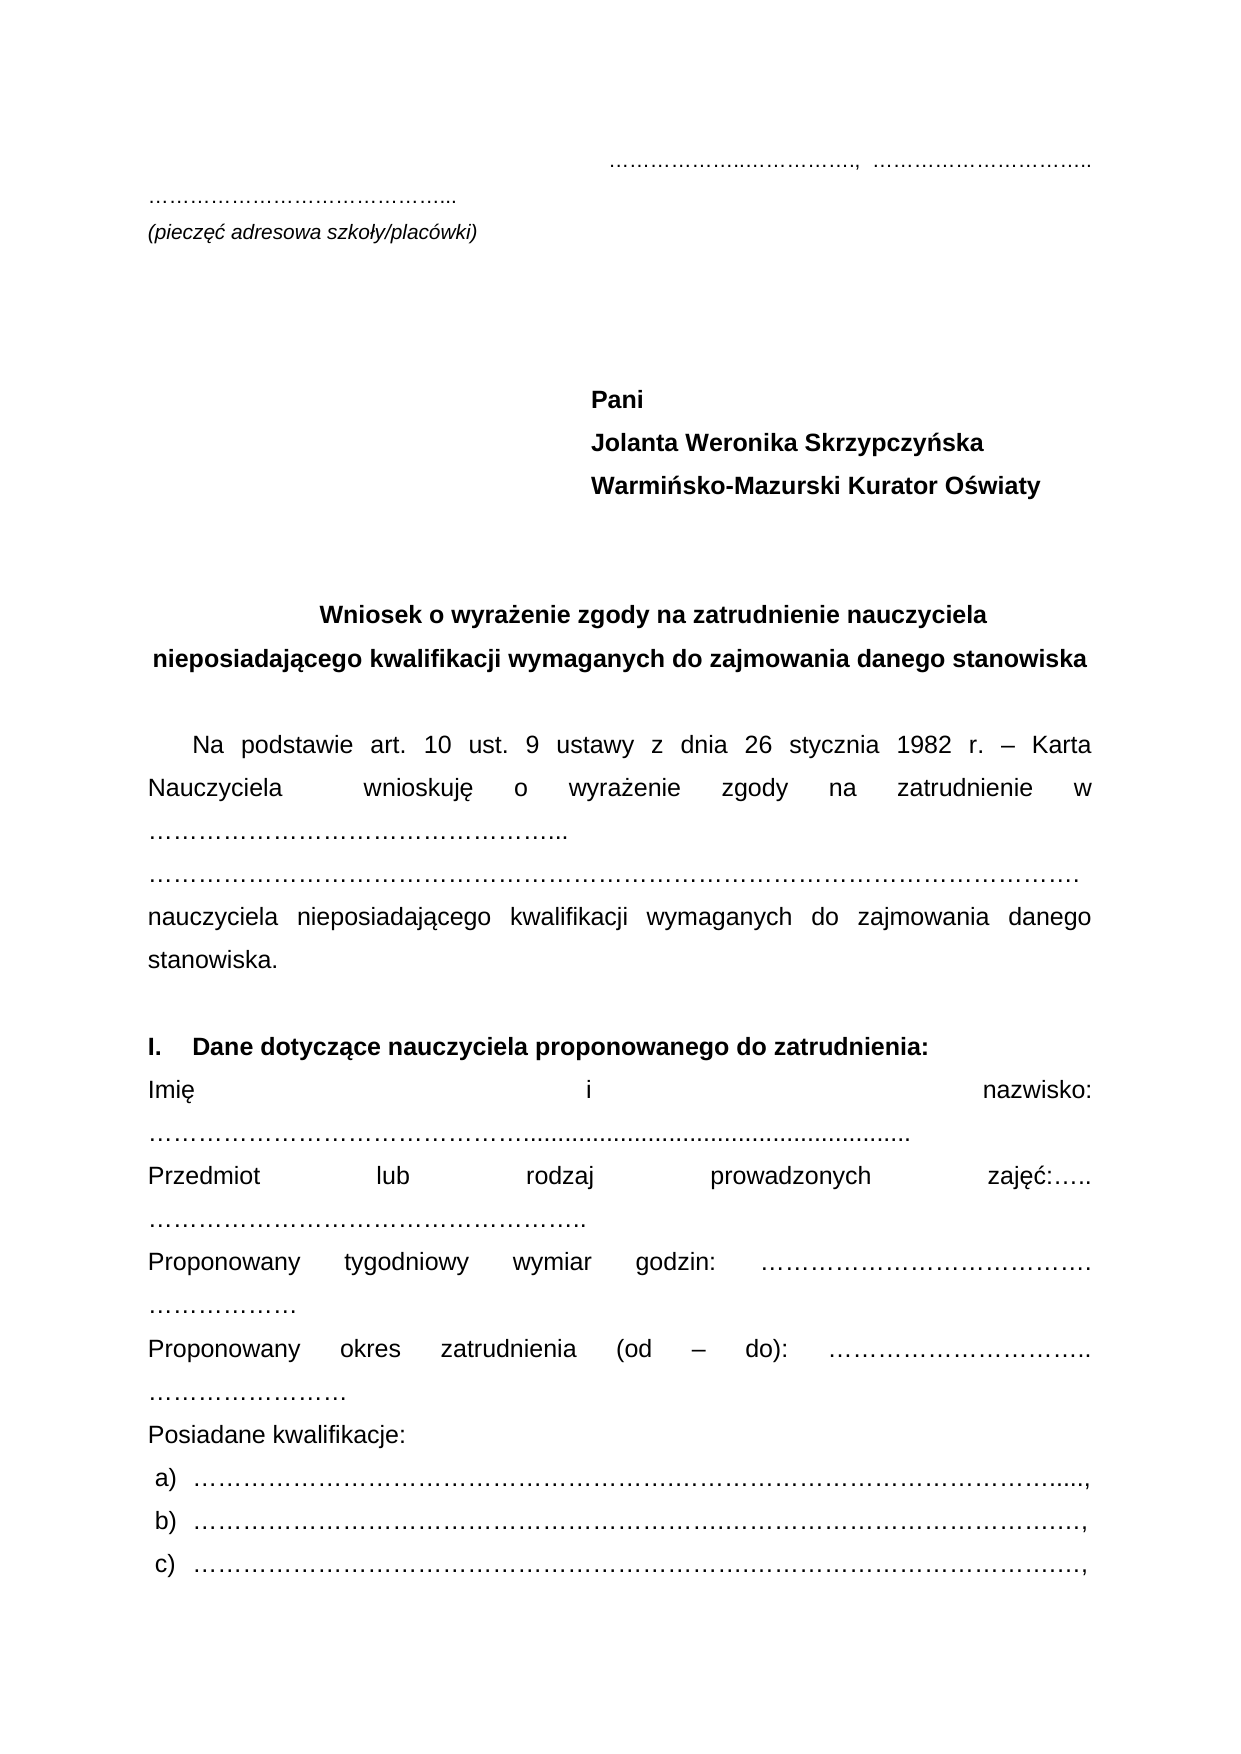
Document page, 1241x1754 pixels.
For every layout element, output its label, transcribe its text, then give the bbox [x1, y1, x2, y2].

text Pani [591, 385, 1092, 414]
text Posiadane kwalifikacje: [148, 1420, 1092, 1449]
list ……………………………………………………….………………………………….…, [154, 1506, 1092, 1535]
text (pieczęć adresowa szkoły/placówki) [148, 219, 1092, 243]
text Proponowany okres zatrudnienia (od – do): …………………………..…………………… [148, 1334, 1092, 1406]
text ……………………………………... [148, 184, 1092, 208]
text Warmińsko-Mazurski Kurator Oświaty [591, 471, 1092, 500]
list Dane dotyczące nauczyciela proponowanego do zatrudnienia: [148, 1032, 1092, 1061]
text Przedmiot lub rodzaj prowadzonych zajęć:…..…………………………………………….. [148, 1161, 1092, 1233]
text ………………………………………………………………………………………………….nauczyciela nieposiadającego kwalifikacji wymaganych do zajmowania danego stanowiska. [148, 859, 1092, 974]
list ………………………………………………….………………………………………....., [154, 1463, 1092, 1492]
text Jolanta Weronika Skrzypczyńska [591, 428, 1092, 457]
text Proponowany tygodniowy wymiar godzin: ………………………………….……………… [148, 1247, 1092, 1319]
list ………………………………………………………….……………………………….…, [154, 1549, 1092, 1578]
text ………………..……………., ………………………….. [590, 148, 1092, 172]
text Na podstawie art. 10 ust. 9 ustawy z dnia 26 stycznia 1982 r. – Karta Nauczyciela wnioskuję o wyrażenie zgody na zatrudnienie w …………………………………………... [148, 730, 1092, 845]
text Wniosek o wyrażenie zgody na zatrudnienie nauczyciela nieposiadającego kwalifikacji wymaganych do zajmowania danego stanowiska [148, 601, 1092, 672]
text Imię i nazwisko: ………………………………………........................................................ [148, 1075, 1092, 1147]
